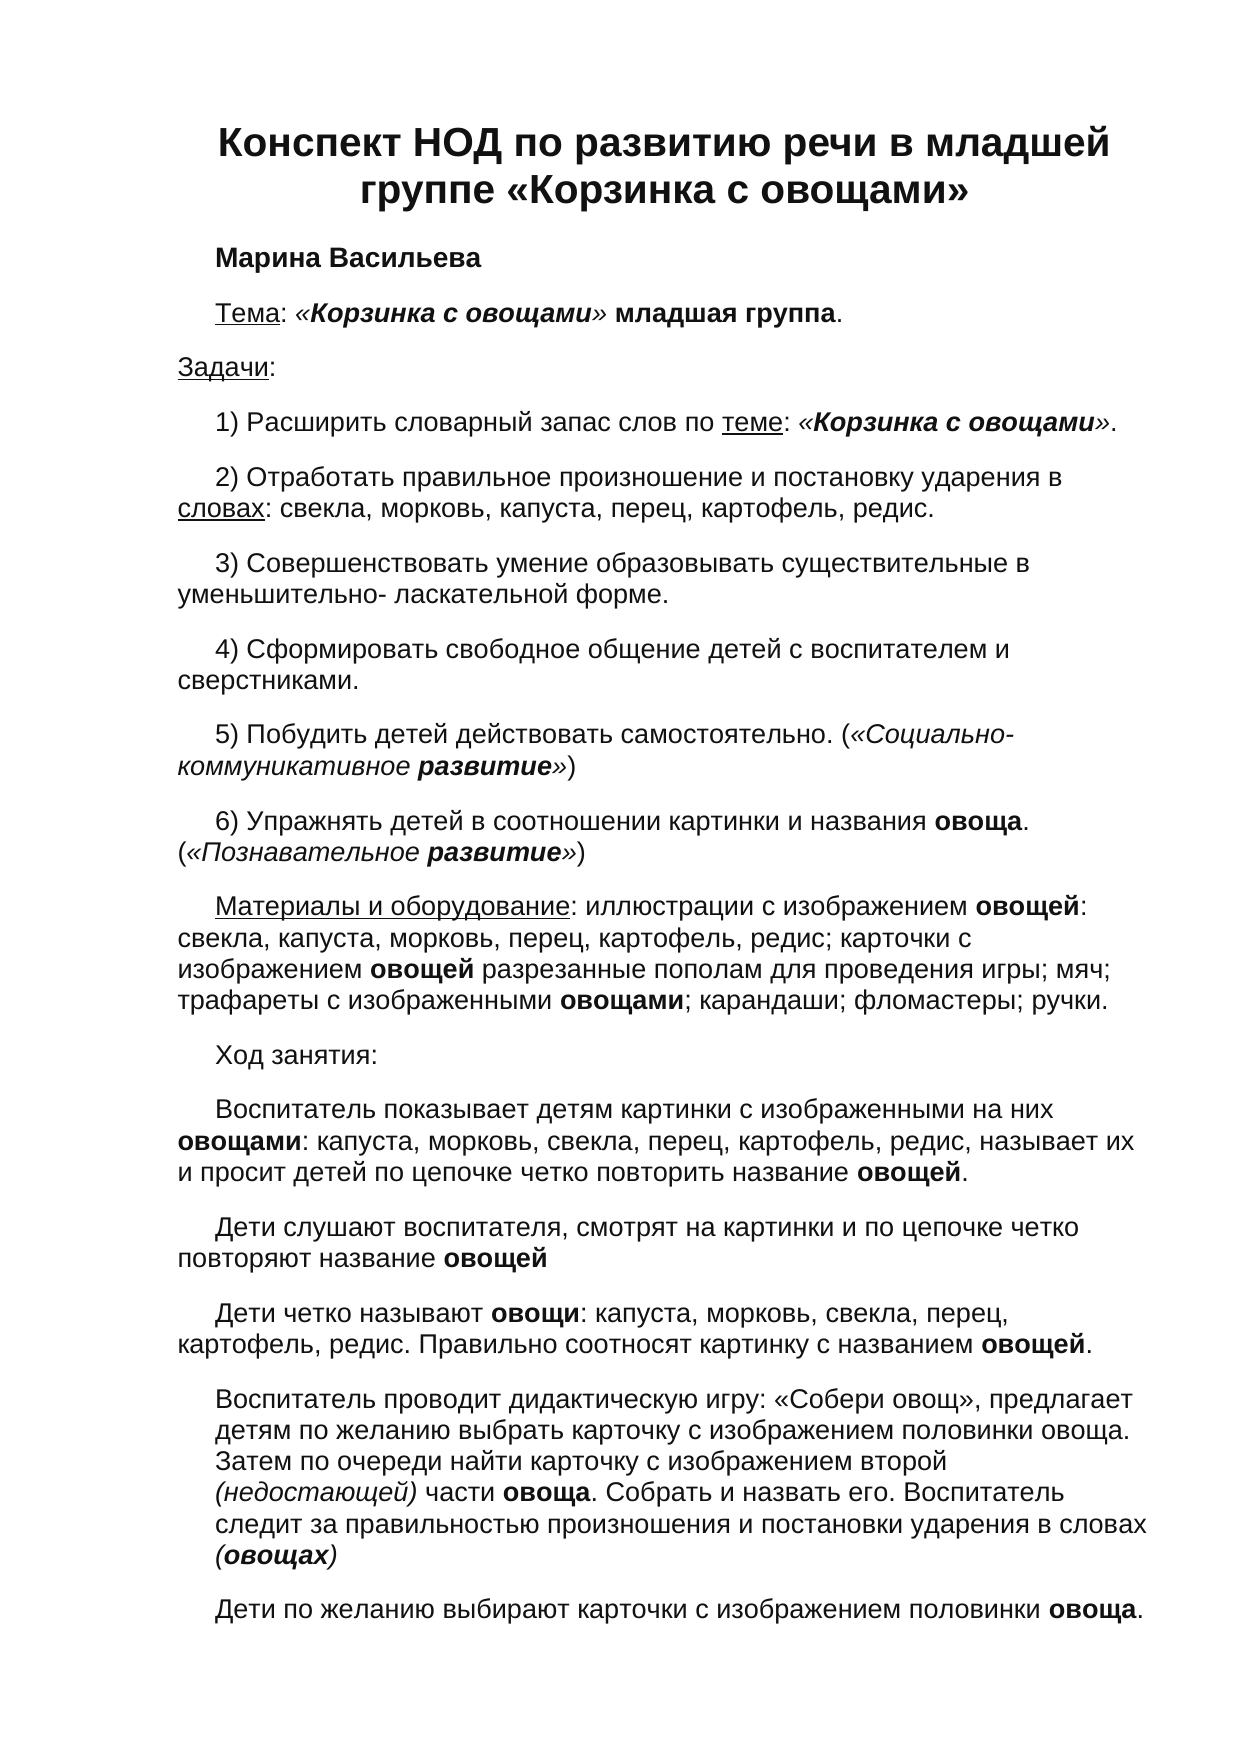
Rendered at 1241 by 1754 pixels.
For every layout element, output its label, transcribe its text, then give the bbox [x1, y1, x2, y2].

text Тема: «Корзинка с овощами» младшая группа. [177, 297, 1152, 328]
text 5) Побудить детей действовать самостоятельно. («Социально-коммуникативное развитие») [177, 718, 1152, 781]
text Дети четко называют овощи: капуста, морковь, свекла, перец, картофель, редис. Правильно соотносят картинку с названием овощей. [177, 1297, 1152, 1359]
text Материалы и оборудование: иллюстрации с изображением овощей: свекла, капуста, морковь, перец, картофель, редис; карточки с изображением овощей разрезанные пополам для проведения игры; мяч; трафареты с изображенными овощами; карандаши; фломастеры; ручки. [177, 890, 1152, 1015]
text 2) Отработать правильное произношение и постановку ударения в словах: свекла, морковь, капуста, перец, картофель, редис. [177, 461, 1152, 523]
text Дети по желанию выбирают карточки с изображением половинки овоща. [177, 1593, 1152, 1625]
text Конспект НОД по развитию речи в младшей группе «Корзинка с овощами» [177, 118, 1152, 212]
text Ход занятия: [177, 1039, 1152, 1070]
text 6) Упражнять детей в соотношении картинки и названия овоща. («Познавательное развитие») [177, 804, 1152, 867]
text 1) Расширить словарный запас слов по теме: «Корзинка с овощами». [177, 406, 1152, 437]
text Задачи: [177, 351, 1152, 383]
text Дети слушают воспитателя, смотрят на картинки и по цепочке четко повторяют название овощей [177, 1211, 1152, 1273]
text Воспитатель проводит дидактическую игру: «Собери овощ», предлагает [215, 1383, 1152, 1414]
text 4) Сформировать свободное общение детей с воспитателем и сверстниками. [177, 633, 1152, 695]
text 3) Совершенствовать умение образовывать существительные в уменьшительно- ласкательной форме. [177, 547, 1152, 609]
text Марина Васильева [177, 241, 1152, 273]
text детям по желанию выбрать карточку с изображением половинки овоща. Затем по очереди найти карточку с изображением второй (недостающей) части овоща. Собрать и назвать его. Воспитатель следит за правильностью произношения и постановки ударения в словах (овощах) [215, 1414, 1152, 1570]
text Воспитатель показывает детям картинки с изображенными на них овощами: капуста, морковь, свекла, перец, картофель, редис, называет их и просит детей по цепочке четко повторить название овощей. [177, 1093, 1152, 1187]
